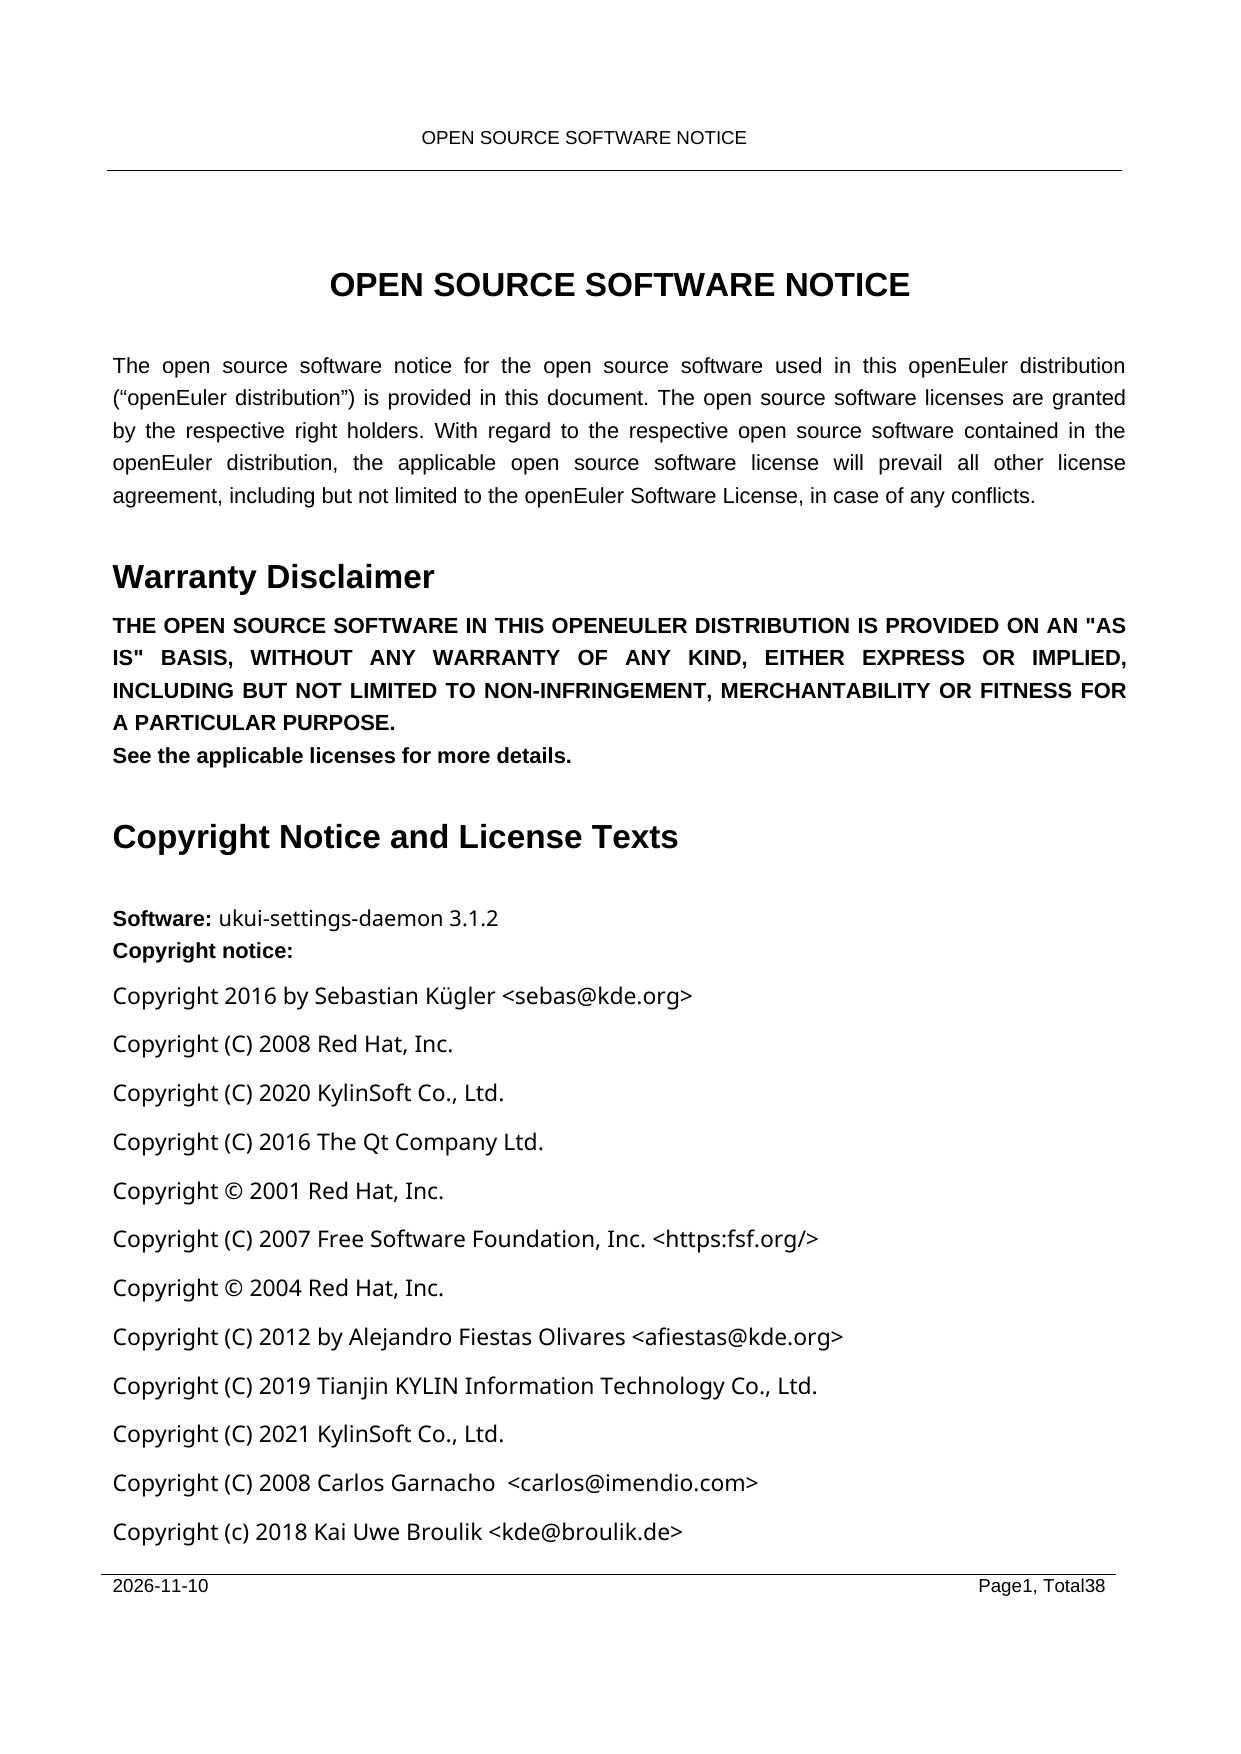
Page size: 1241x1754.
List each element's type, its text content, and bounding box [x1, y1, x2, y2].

text THE OPEN SOURCE SOFTWARE IN THIS OPENEULER DISTRIBUTION IS PROVIDED ON AN "AS IS" BASIS, WITHOUT ANY WARRANTY OF ANY KIND, EITHER EXPRESS OR IMPLIED, INCLUDING BUT NOT LIMITED TO NON-INFRINGEMENT, MERCHANTABILITY OR FITNESS FOR A PARTICULAR PURPOSE. See the applicable licenses for more details. [112, 609, 1128, 771]
text OPEN SOURCE SOFTWARE NOTICE [112, 251, 1128, 316]
text Warranty Disclaimer [112, 544, 1128, 609]
text Software: ukui-settings-daemon 3.1.2 [112, 901, 1128, 934]
text Copyright Notice and License Texts [112, 804, 1128, 869]
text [112, 979, 1128, 1548]
text The open source software notice for the open source software used in this openEuler distribution (“openEuler distribution”) is provided in this document. The open source software licenses are granted by the respective right holders. With regard to the respective open source software contained in the openEuler distribution, the applicable open source software license will prevail all other license agreement, including but not limited to the openEuler Software License, in case of any conflicts. [112, 349, 1128, 511]
text Copyright notice: [112, 934, 1128, 966]
